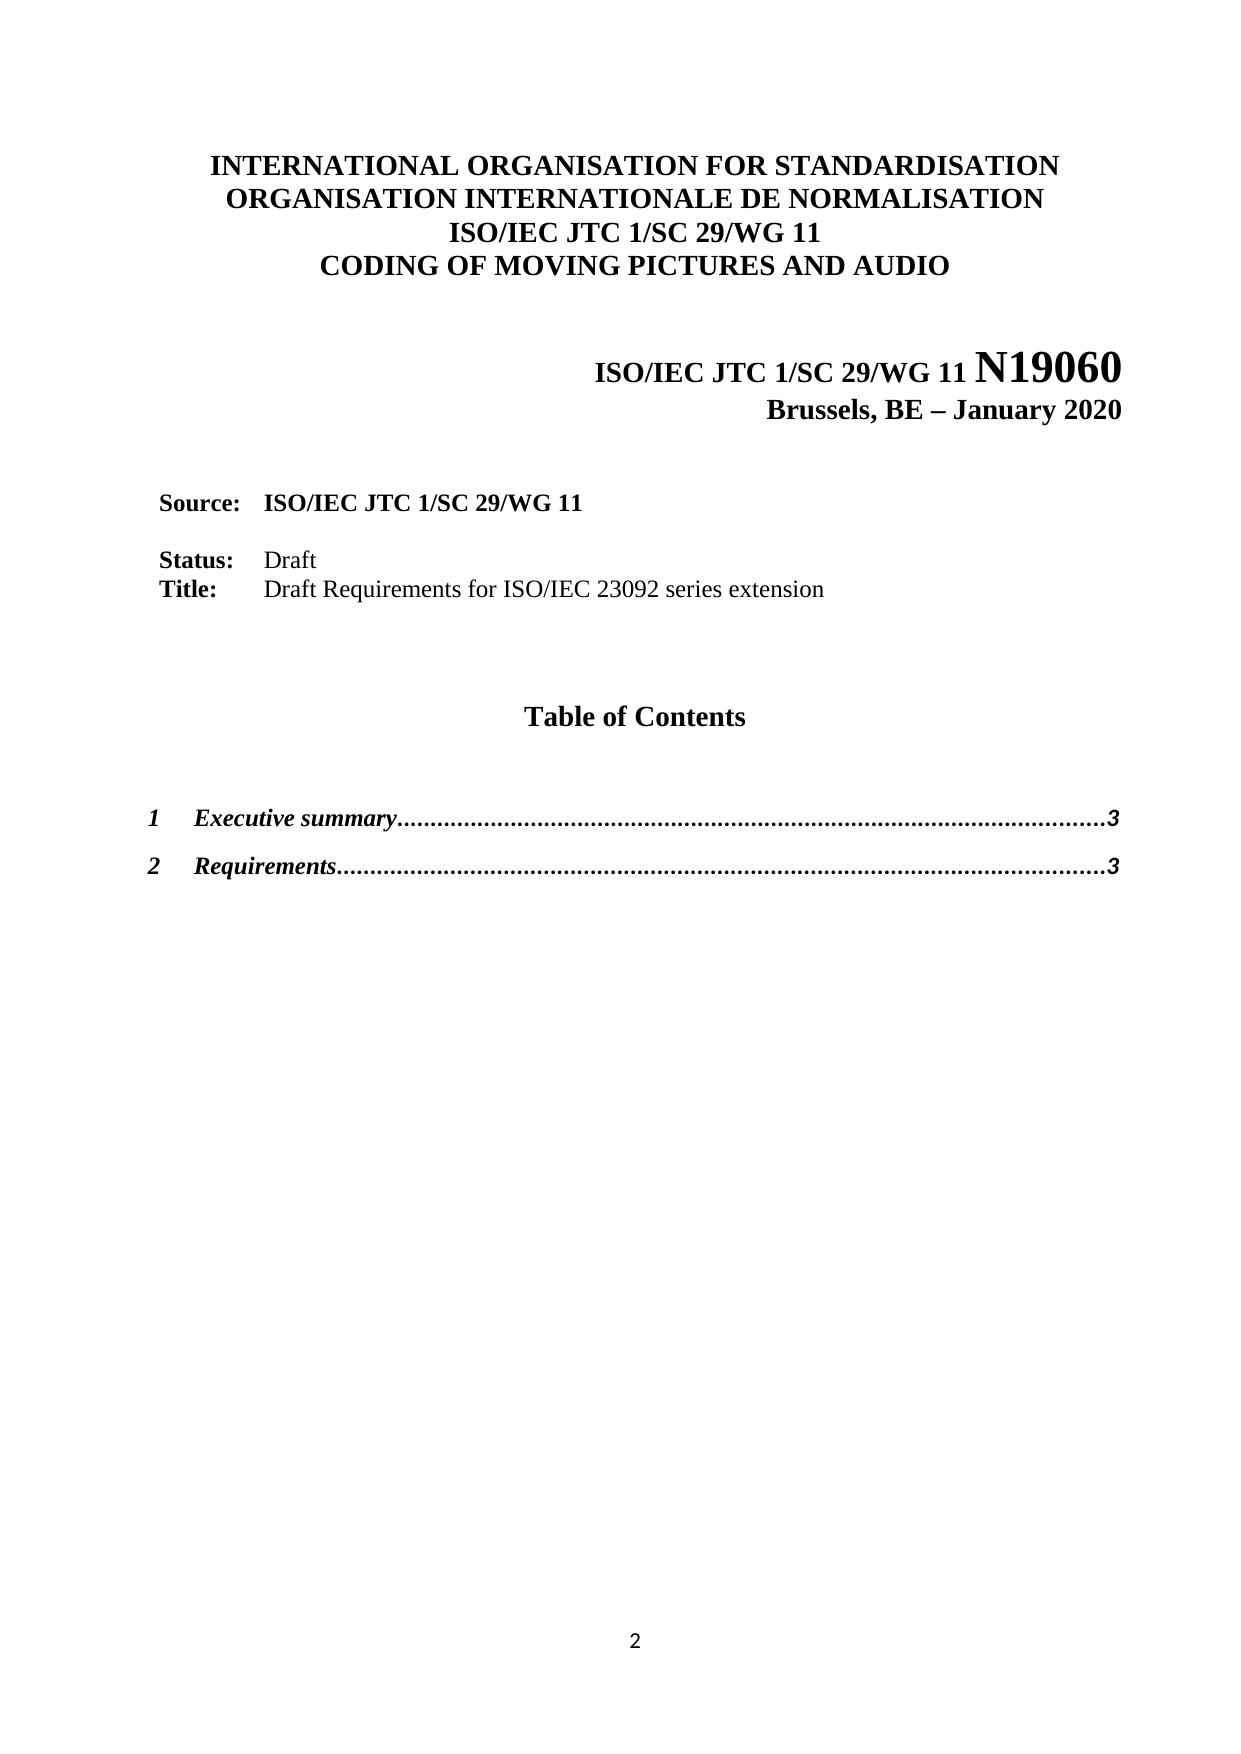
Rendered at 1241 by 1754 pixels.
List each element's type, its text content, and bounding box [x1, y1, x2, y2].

table_cell Title: [148, 574, 252, 603]
table_cell Draft [252, 545, 836, 574]
table_header ISO/IEC JTC 1/SC 29/WG 11 [252, 488, 836, 545]
text ORGANISATION INTERNATIONALE DE NORMALISATION [148, 181, 1122, 215]
text Brussels, BE – January 2020 [148, 392, 1122, 426]
table_cell Draft Requirements for ISO/IEC 23092 series extension [252, 574, 836, 603]
text ISO/IEC JTC 1/SC 29/WG 11 N19060 [148, 339, 1122, 392]
text Table of Contents [148, 699, 1122, 732]
table_header Source: [148, 488, 252, 545]
text CODING OF MOVING PICTURES AND AUDIO [148, 248, 1122, 282]
text 1 Executive summary 3 [148, 802, 1122, 833]
text 2 Requirements 3 [148, 850, 1122, 880]
text INTERNATIONAL ORGANISATION FOR STANDARDISATION [148, 148, 1122, 181]
text ISO/IEC JTC 1/SC 29/WG 11 [148, 215, 1122, 248]
table_cell Status: [148, 545, 252, 574]
